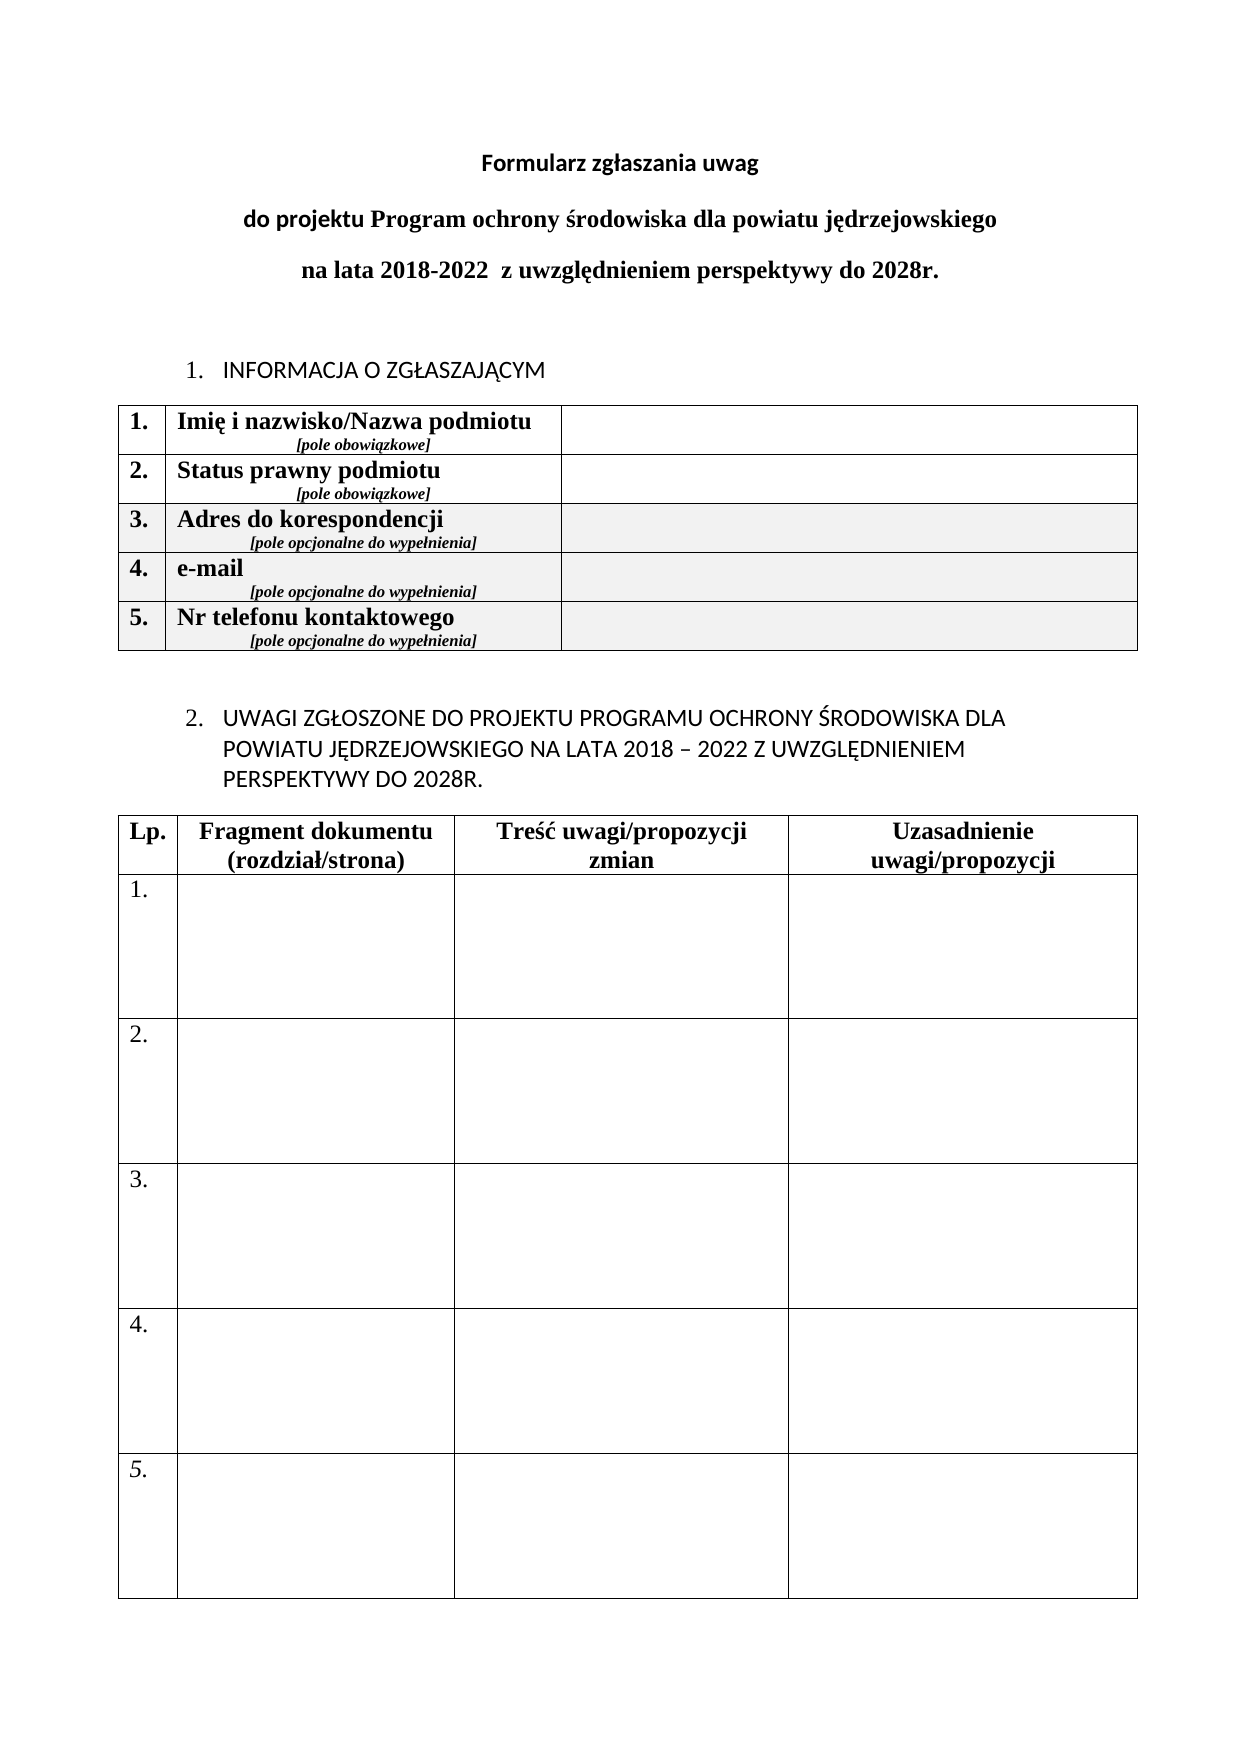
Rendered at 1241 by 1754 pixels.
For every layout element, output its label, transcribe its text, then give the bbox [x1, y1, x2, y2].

table_cell [562, 602, 1137, 650]
table_cell [789, 1164, 1137, 1308]
table_cell [562, 455, 1137, 503]
table_cell 4. [119, 553, 165, 601]
table_cell [455, 1309, 788, 1453]
table_header Imię i nazwisko/Nazwa podmiotu [pole obowiązkowe] [166, 406, 561, 454]
list UWAGI ZGŁOSZONE DO PROJEKTU PROGRAMU OCHRONY ŚRODOWISKA DLA POWIATU JĘDRZEJOWSKIEGO NA LATA 2018 – 2022 Z UWZGLĘDNIENIEM PERSPEKTYWY DO 2028R. [185, 702, 1093, 794]
table_cell 2. [119, 1019, 177, 1163]
table_cell e-mail [pole opcjonalne do wypełnienia] [166, 553, 561, 601]
list INFORMACJA O ZGŁASZAJĄCYM [185, 354, 1093, 384]
table_cell 3. [119, 1164, 177, 1308]
table_cell [178, 1454, 454, 1597]
table_header Lp. [119, 816, 177, 873]
text Formularz zgłaszania uwag [148, 148, 1093, 178]
table_cell [178, 875, 454, 1018]
table_cell [789, 875, 1137, 1018]
table_cell 5. [119, 602, 165, 650]
table_header [562, 406, 1137, 454]
table_cell [178, 1019, 454, 1163]
table_cell [789, 1019, 1137, 1163]
table_cell Nr telefonu kontaktowego [pole opcjonalne do wypełnienia] [166, 602, 561, 650]
table_cell [562, 553, 1137, 601]
table_cell [455, 875, 788, 1018]
table_cell 4. [119, 1309, 177, 1453]
table_cell [178, 1309, 454, 1453]
table_cell [178, 1164, 454, 1308]
table_cell [562, 504, 1137, 552]
table_cell 3. [119, 504, 165, 552]
text na lata 2018-2022 z uwzględnieniem perspektywy do 2028r. [148, 255, 1093, 283]
table_header Fragment dokumentu (rozdział/strona) [178, 816, 454, 873]
table_cell 2. [119, 455, 165, 503]
table_cell Status prawny podmiotu [pole obowiązkowe] [166, 455, 561, 503]
table_header Uzasadnienie uwagi/propozycji [789, 816, 1137, 873]
table_cell [789, 1454, 1137, 1597]
table_cell [455, 1019, 788, 1163]
table_cell 5. [119, 1454, 177, 1597]
table_header Treść uwagi/propozycji zmian [455, 816, 788, 873]
table_cell 1. [119, 875, 177, 1018]
table_cell [455, 1454, 788, 1597]
table_header 1. [119, 406, 165, 454]
text do projektu Program ochrony środowiska dla powiatu jędrzejowskiego [148, 203, 1093, 234]
table_cell [455, 1164, 788, 1308]
table_cell [789, 1309, 1137, 1453]
table_cell Adres do korespondencji [pole opcjonalne do wypełnienia] [166, 504, 561, 552]
